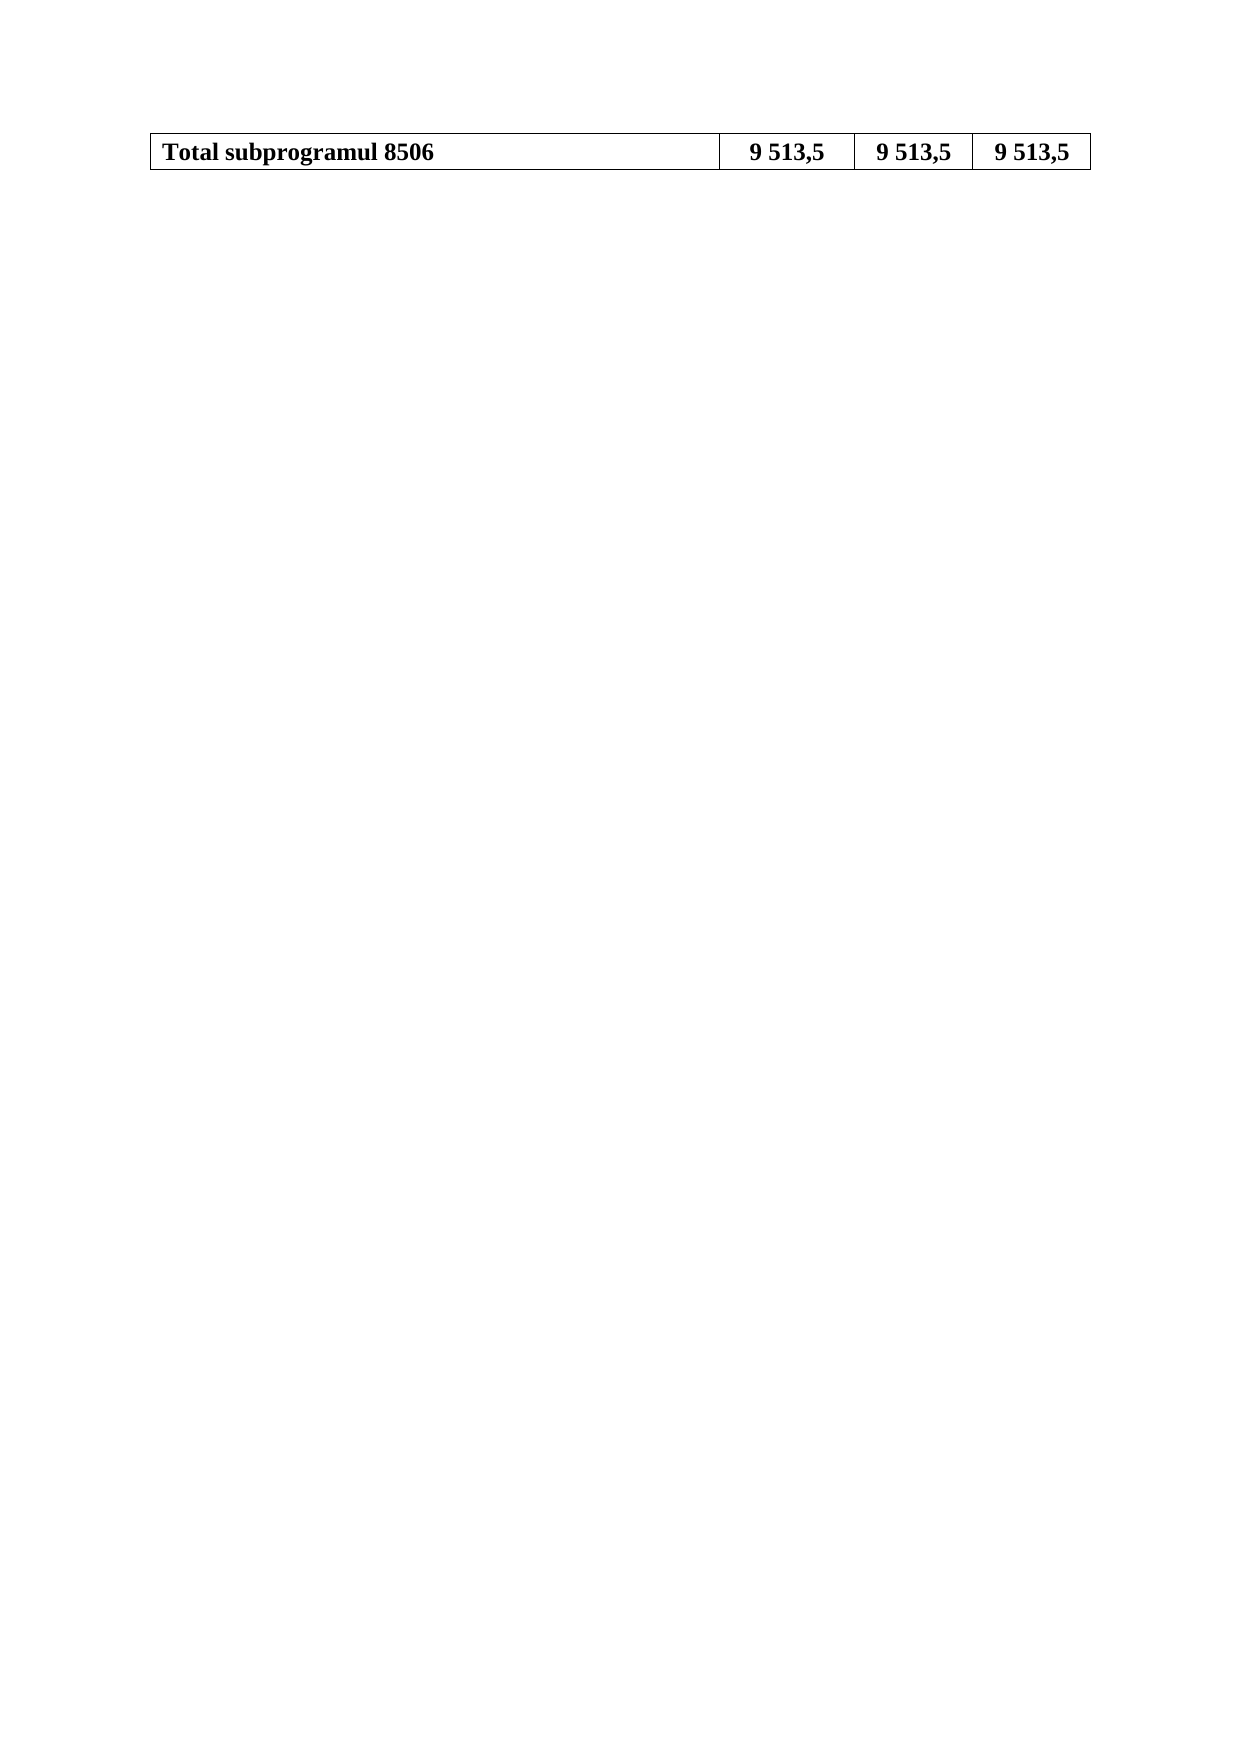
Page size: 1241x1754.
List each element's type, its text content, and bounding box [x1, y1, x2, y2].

table_cell 9 513,5 [855, 134, 972, 169]
table_cell Total subprogramul 8506 [151, 134, 719, 169]
table_cell 9 513,5 [720, 134, 854, 169]
table_cell 9 513,5 [973, 134, 1090, 169]
